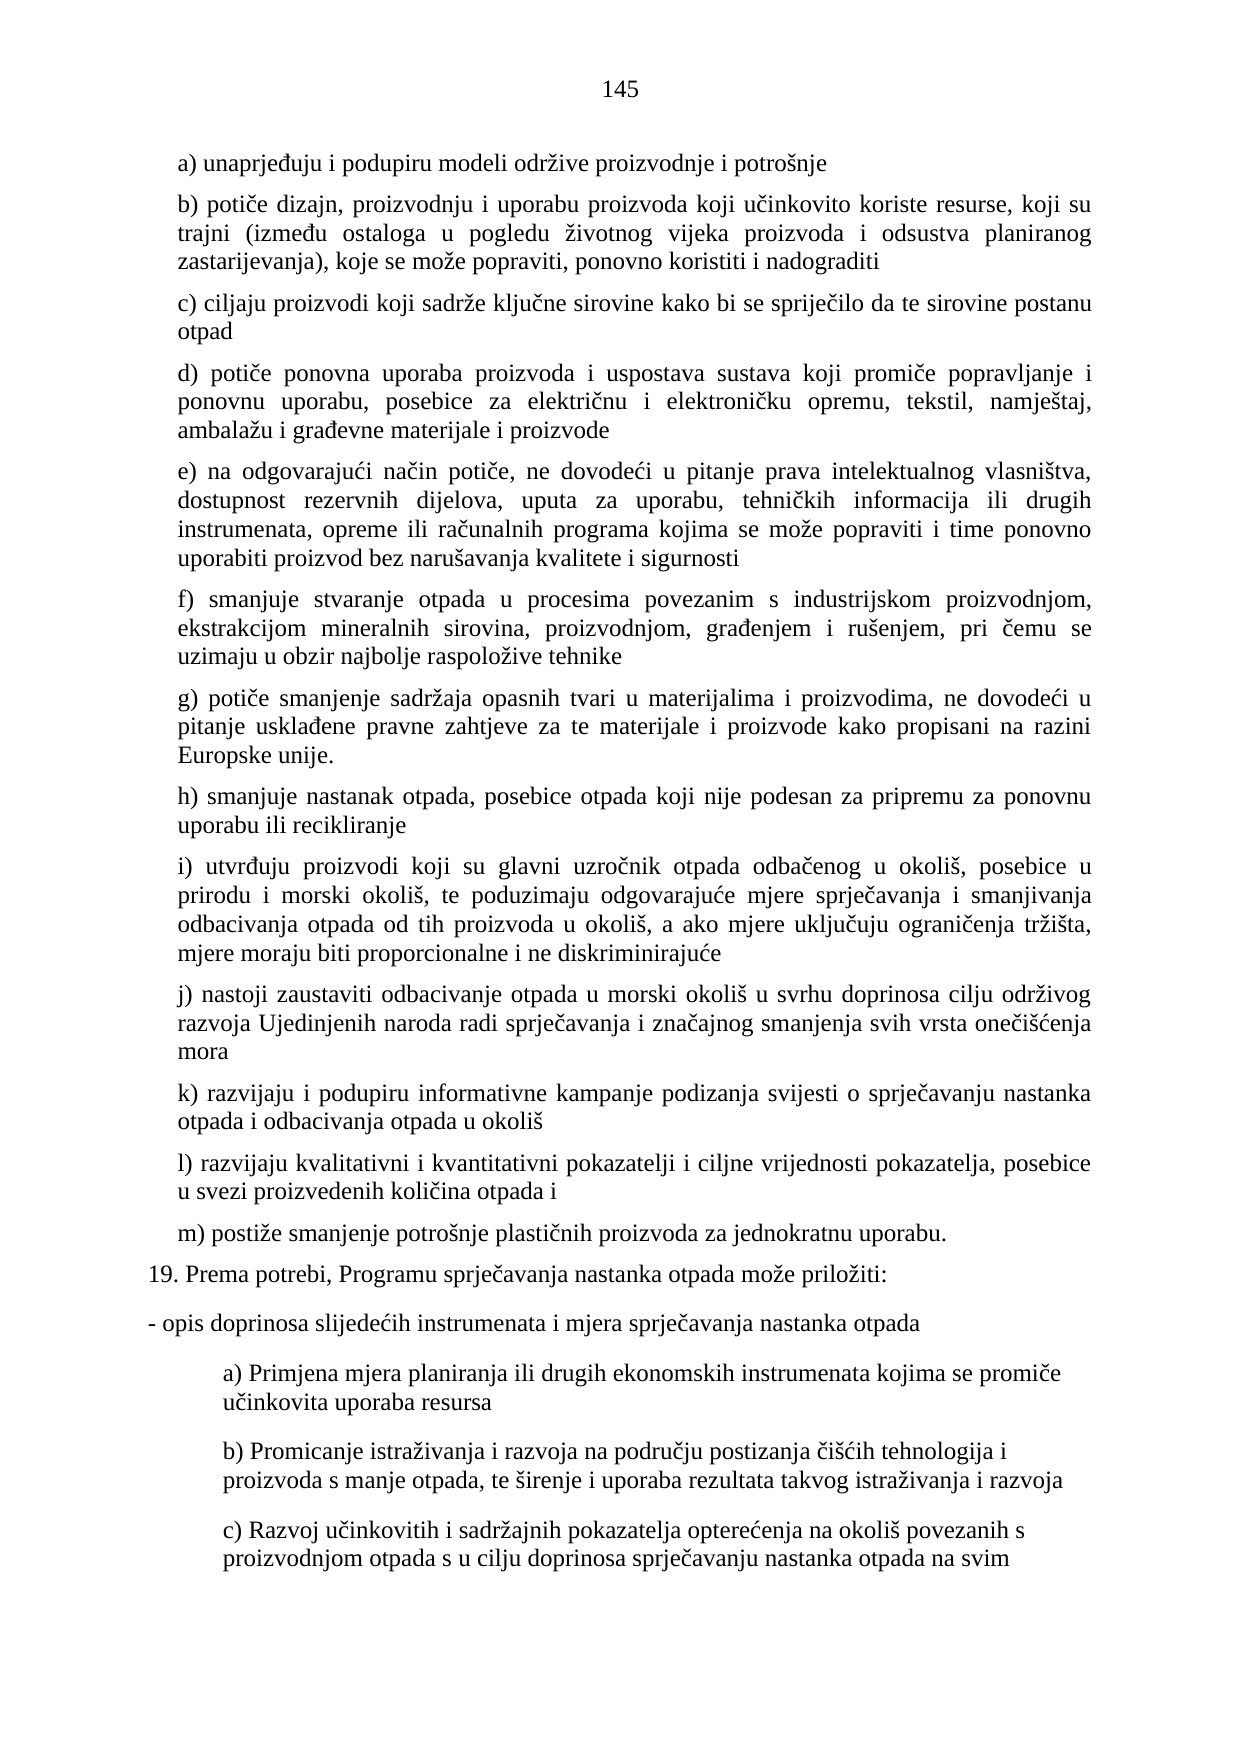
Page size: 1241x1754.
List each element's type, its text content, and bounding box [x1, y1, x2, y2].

text g) potiče smanjenje sadržaja opasnih tvari u materijalima i proizvodima, ne dovodeći u pitanje usklađene pravne zahtjeve za te materijale i proizvode kako propisani na razini Europske unije. [177, 683, 1093, 769]
text j) nastoji zaustaviti odbacivanje otpada u morski okoliš u svrhu doprinosa cilju održivog razvoja Ujedinjenih naroda radi sprječavanja i značajnog smanjenja svih vrsta onečišćenja mora [177, 979, 1093, 1065]
text h) smanjuje nastanak otpada, posebice otpada koji nije podesan za pripremu za ponovnu uporabu ili recikliranje [177, 781, 1093, 839]
text b) potiče dizajn, proizvodnju i uporabu proizvoda koji učinkovito koriste resurse, koji su trajni (između ostaloga u pogledu životnog vijeka proizvoda i odsustva planiranog zastarijevanja), koje se može popraviti, ponovno koristiti i nadograditi [177, 189, 1093, 275]
text a) Primjena mjera planiranja ili drugih ekonomskih instrumenata kojima se promiče učinkovita uporaba resursa [223, 1358, 1093, 1416]
text d) potiče ponovna uporaba proizvoda i uspostava sustava koji promiče popravljanje i ponovnu uporabu, posebice za električnu i elektroničku opremu, tekstil, namještaj, ambalažu i građevne materijale i proizvode [177, 358, 1093, 444]
text e) na odgovarajući način potiče, ne dovodeći u pitanje prava intelektualnog vlasništva, dostupnost rezervnih dijelova, uputa za uporabu, tehničkih informacija ili drugih instrumenata, opreme ili računalnih programa kojima se može popraviti i time ponovno uporabiti proizvod bez narušavanja kvalitete i sigurnosti [177, 456, 1093, 571]
text a) unaprjeđuju i podupiru modeli održive proizvodnje i potrošnje [177, 148, 1093, 176]
text m) postiže smanjenje potrošnje plastičnih proizvoda za jednokratnu uporabu. [177, 1218, 1093, 1246]
text l) razvijaju kvalitativni i kvantitativni pokazatelji i ciljne vrijednosti pokazatelja, posebice u svezi proizvedenih količina otpada i [177, 1148, 1093, 1205]
text f) smanjuje stvaranje otpada u procesima povezanim s industrijskom proizvodnjom, ekstrakcijom mineralnih sirovina, proizvodnjom, građenjem i rušenjem, pri čemu se uzimaju u obzir najbolje raspoložive tehnike [177, 584, 1093, 670]
text i) utvrđuju proizvodi koji su glavni uzročnik otpada odbačenog u okoliš, posebice u prirodu i morski okoliš, te poduzimaju odgovarajuće mjere sprječavanja i smanjivanja odbacivanja otpada od tih proizvoda u okoliš, a ako mjere uključuju ograničenja tržišta, mjere moraju biti proporcionalne i ne diskriminirajuće [177, 851, 1093, 966]
text c) ciljaju proizvodi koji sadrže ključne sirovine kako bi se spriječilo da te sirovine postanu otpad [177, 288, 1093, 345]
text - opis doprinosa slijedećih instrumenata i mjera sprječavanja nastanka otpada [148, 1308, 1093, 1337]
text 19. Prema potrebi, Programu sprječavanja nastanka otpada može priložiti: [148, 1259, 1093, 1288]
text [223, 1515, 1093, 1572]
text b) Promicanje istraživanja i razvoja na području postizanja čišćih tehnologija i proizvoda s manje otpada, te širenje i uporaba rezultata takvog istraživanja i razvoja [223, 1436, 1093, 1494]
text k) razvijaju i podupiru informativne kampanje podizanja svijesti o sprječavanju nastanka otpada i odbacivanja otpada u okoliš [177, 1078, 1093, 1135]
